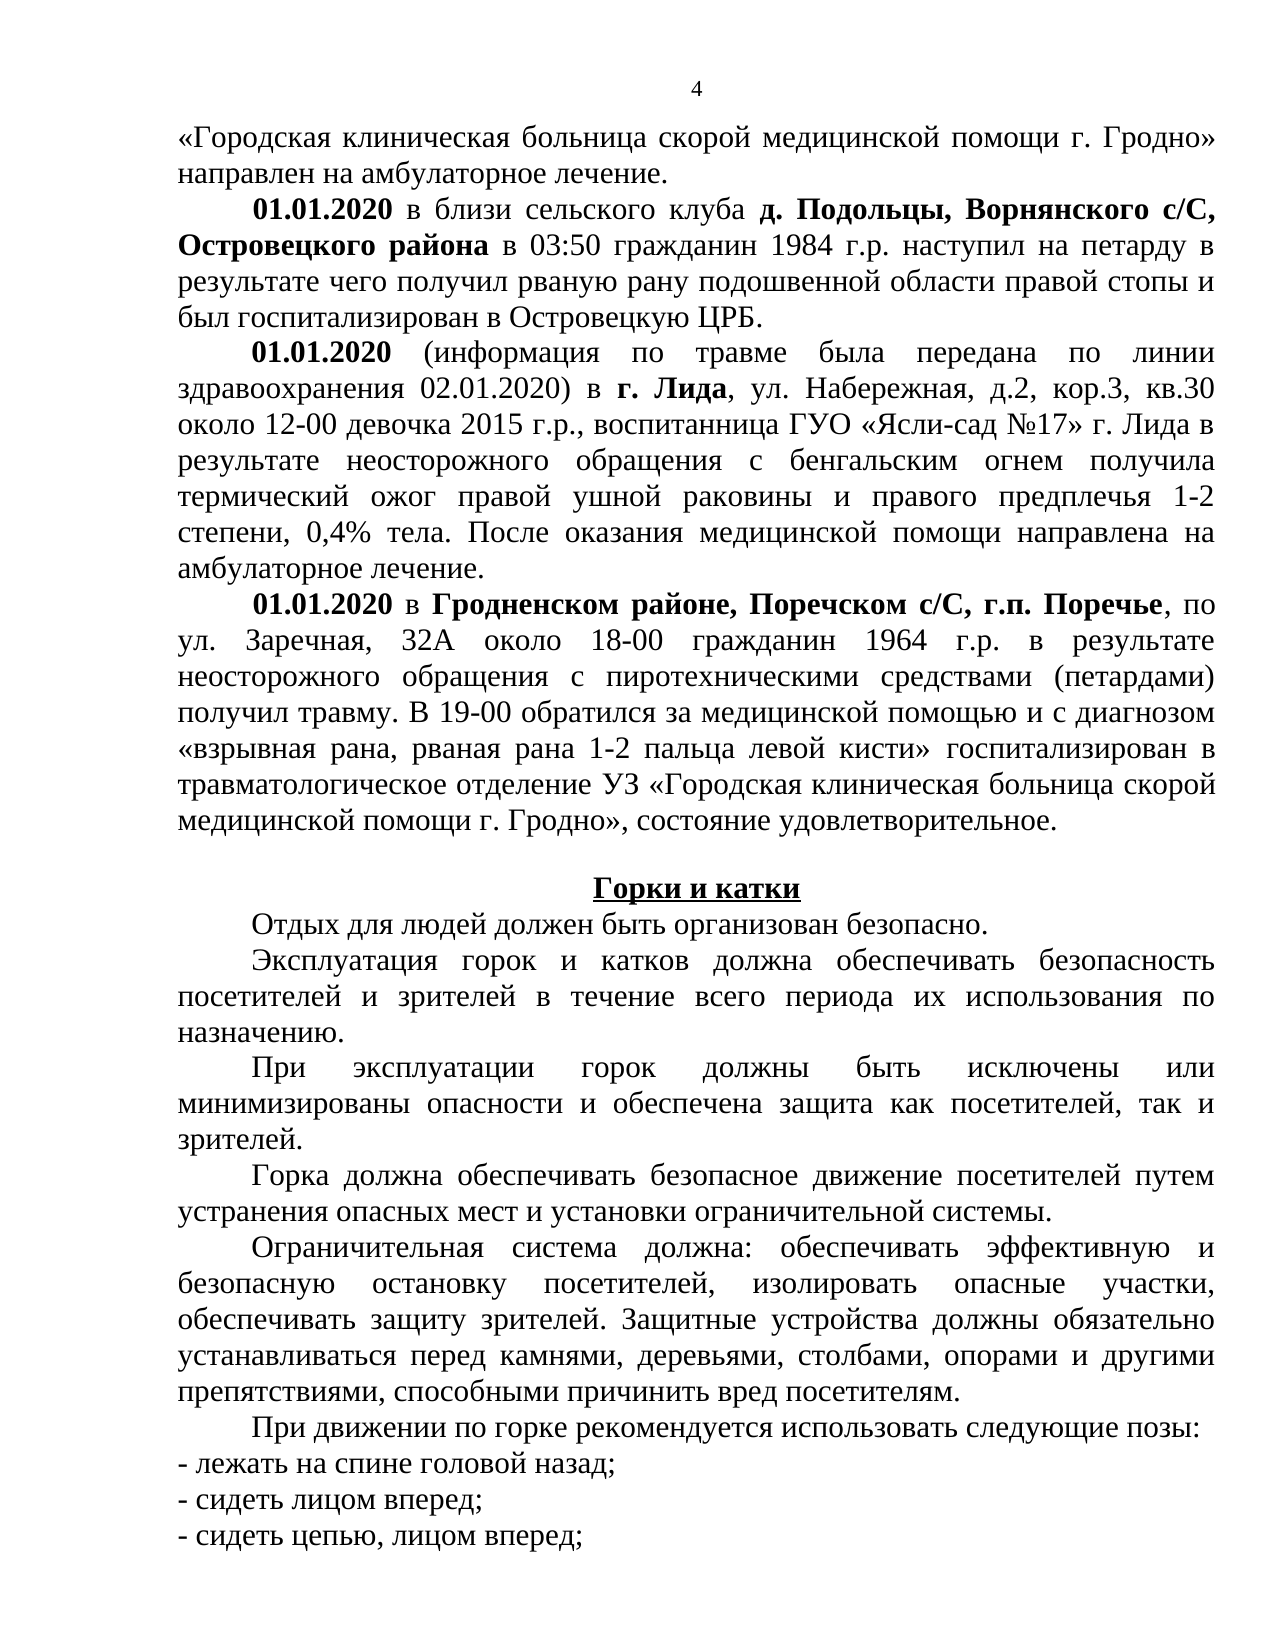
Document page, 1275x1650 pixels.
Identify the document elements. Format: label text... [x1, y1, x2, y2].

text Ограничительная система должна: обеспечивать эффективную и безопасную остановку посетителей, изолировать опасные участки, обеспечивать защиту зрителей. Защитные устройства должны обязательно устанавливаться перед камнями, деревьями, столбами, опорами и другими препятствиями, способными причинить вред посетителям. [177, 1228, 1216, 1408]
text 01.01.2020 (информация по травме была передана по линии здравоохранения 02.01.2020) в г. Лида, ул. Набережная, д.2, кор.3, кв.30 около 12-00 девочка 2015 г.р., воспитанница ГУО «Ясли-сад №17» г. Лида в результате неосторожного обращения с бенгальским огнем получила термический ожог правой ушной раковины и правого предплечья 1-2 степени, 0,4% тела. После оказания медицинской помощи направлена на амбулаторное лечение. [177, 334, 1216, 585]
text - лежать на спине головой назад; [177, 1444, 1216, 1480]
text - сидеть цепью, лицом вперед; [177, 1516, 1216, 1552]
text Горки и катки [177, 871, 1216, 905]
text - сидеть лицом вперед; [177, 1480, 1216, 1516]
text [177, 118, 1216, 190]
text Горка должна обеспечивать безопасное движение посетителей путем устранения опасных мест и установки ограничительной системы. [177, 1157, 1216, 1228]
text Эксплуатация горок и катков должна обеспечивать безопасность посетителей и зрителей в течение всего периода их использования по назначению. [177, 941, 1216, 1049]
text При движении по горке рекомендуется использовать следующие позы: [177, 1408, 1216, 1444]
text При эксплуатации горок должны быть исключены или минимизированы опасности и обеспечена защита как посетителей, так и зрителей. [177, 1049, 1216, 1157]
text 01.01.2020 в близи сельского клуба д. Подольцы, Ворнянского с/С, Островецкого района в 03:50 гражданин 1984 г.р. наступил на петарду в результате чего получил рваную рану подошвенной области правой стопы и был госпитализирован в Островецкую ЦРБ. [177, 190, 1216, 334]
text 01.01.2020 в Гродненском районе, Поречском с/С, г.п. Поречье, по ул. Заречная, 32А около 18-00 гражданин 1964 г.р. в результате неосторожного обращения с пиротехническими средствами (петардами) получил травму. В 19-00 обратился за медицинской помощью и с диагнозом «взрывная рана, рваная рана 1-2 пальца левой кисти» госпитализирован в травматологическое отделение УЗ «Городская клиническая больница скорой медицинской помощи г. Гродно», состояние удовлетворительное. [177, 585, 1216, 837]
text Отдых для людей должен быть организован безопасно. [177, 905, 1216, 941]
